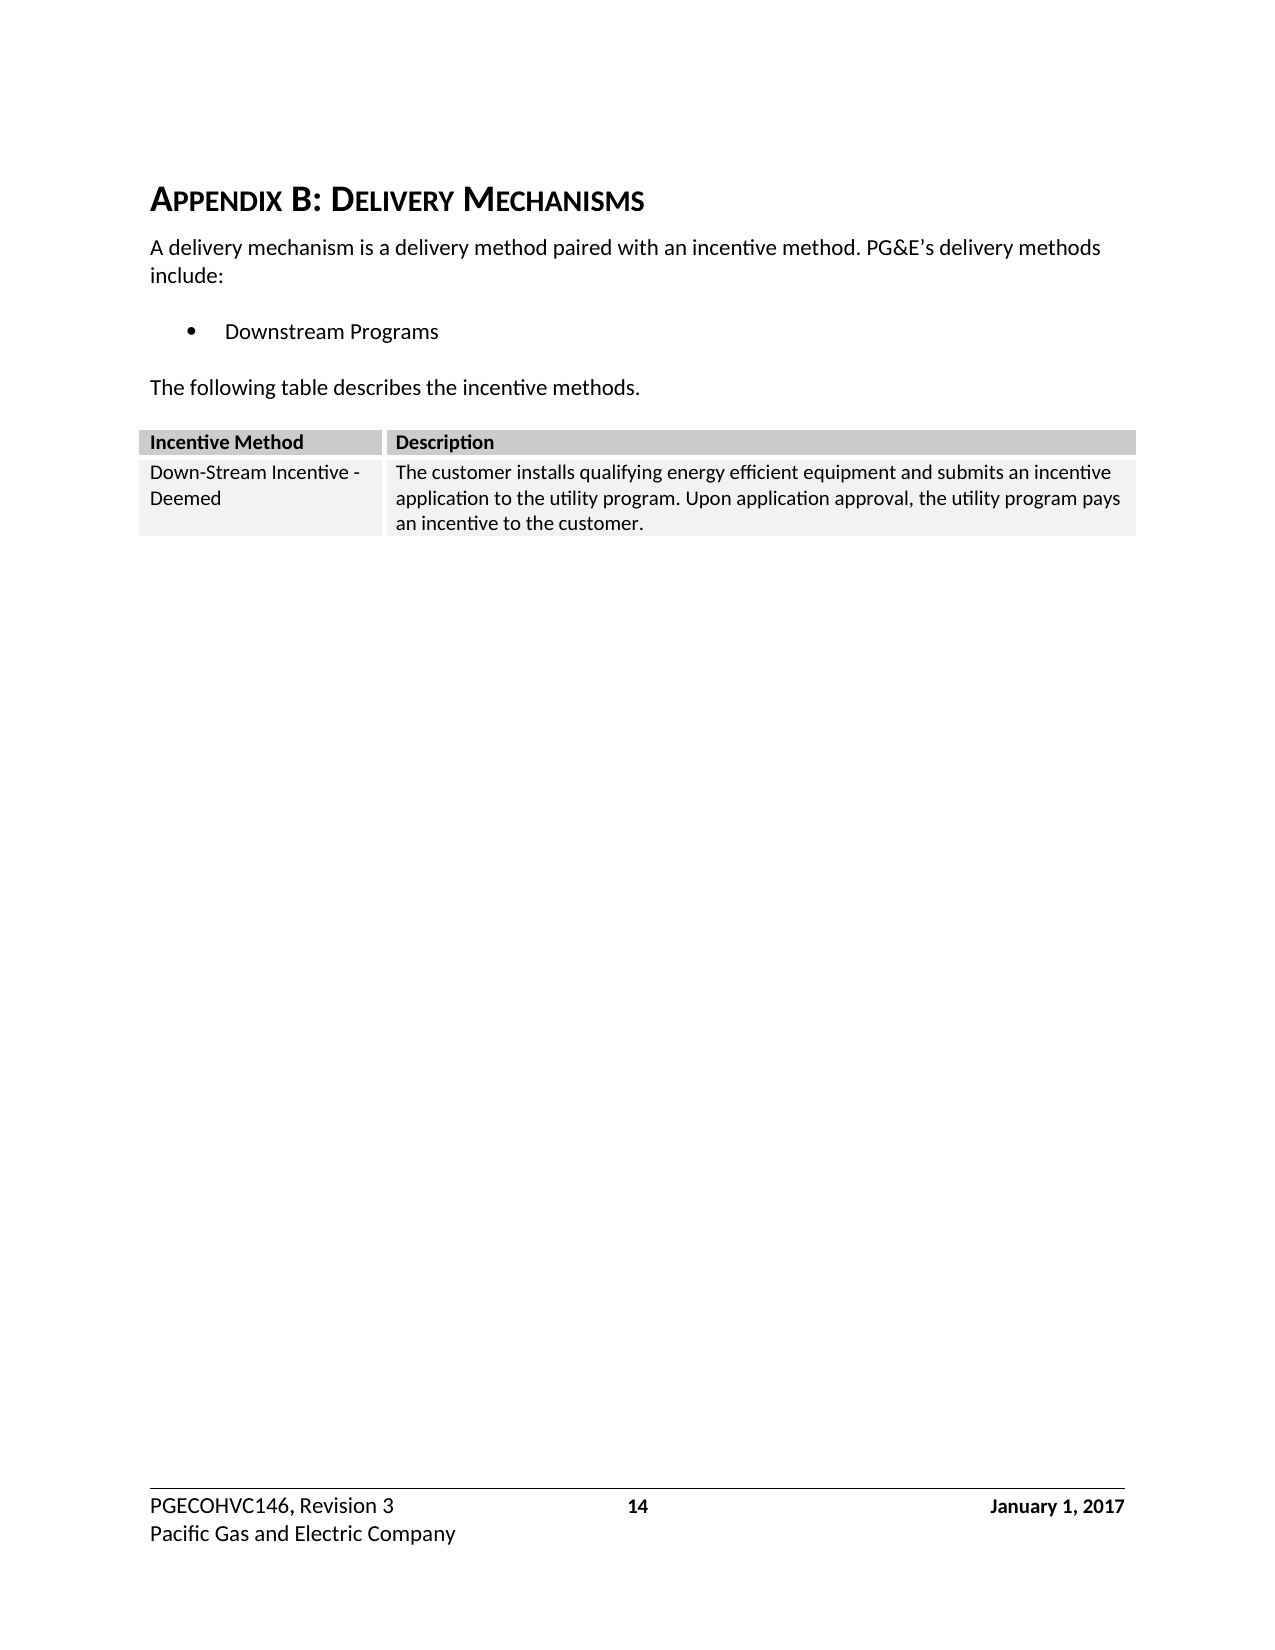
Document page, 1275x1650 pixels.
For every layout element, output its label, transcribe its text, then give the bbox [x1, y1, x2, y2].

table_header Incentive Method [139, 430, 382, 455]
list Downstream Programs [187, 317, 1125, 345]
table_header Description [387, 430, 1136, 455]
text A delivery mechanism is a delivery method paired with an incentive method. PG&E’s delivery methods include: [150, 233, 1125, 289]
text The following table describes the incentive methods. [150, 373, 1125, 401]
subtitle Appendix B: Delivery Mechanisms [150, 175, 1125, 221]
table_cell Down-Stream Incentive - Deemed [139, 460, 382, 536]
table_cell The customer installs qualifying energy efficient equipment and submits an incentive application to the utility program. Upon application approval, the utility program pays an incentive to the customer. [387, 460, 1136, 536]
